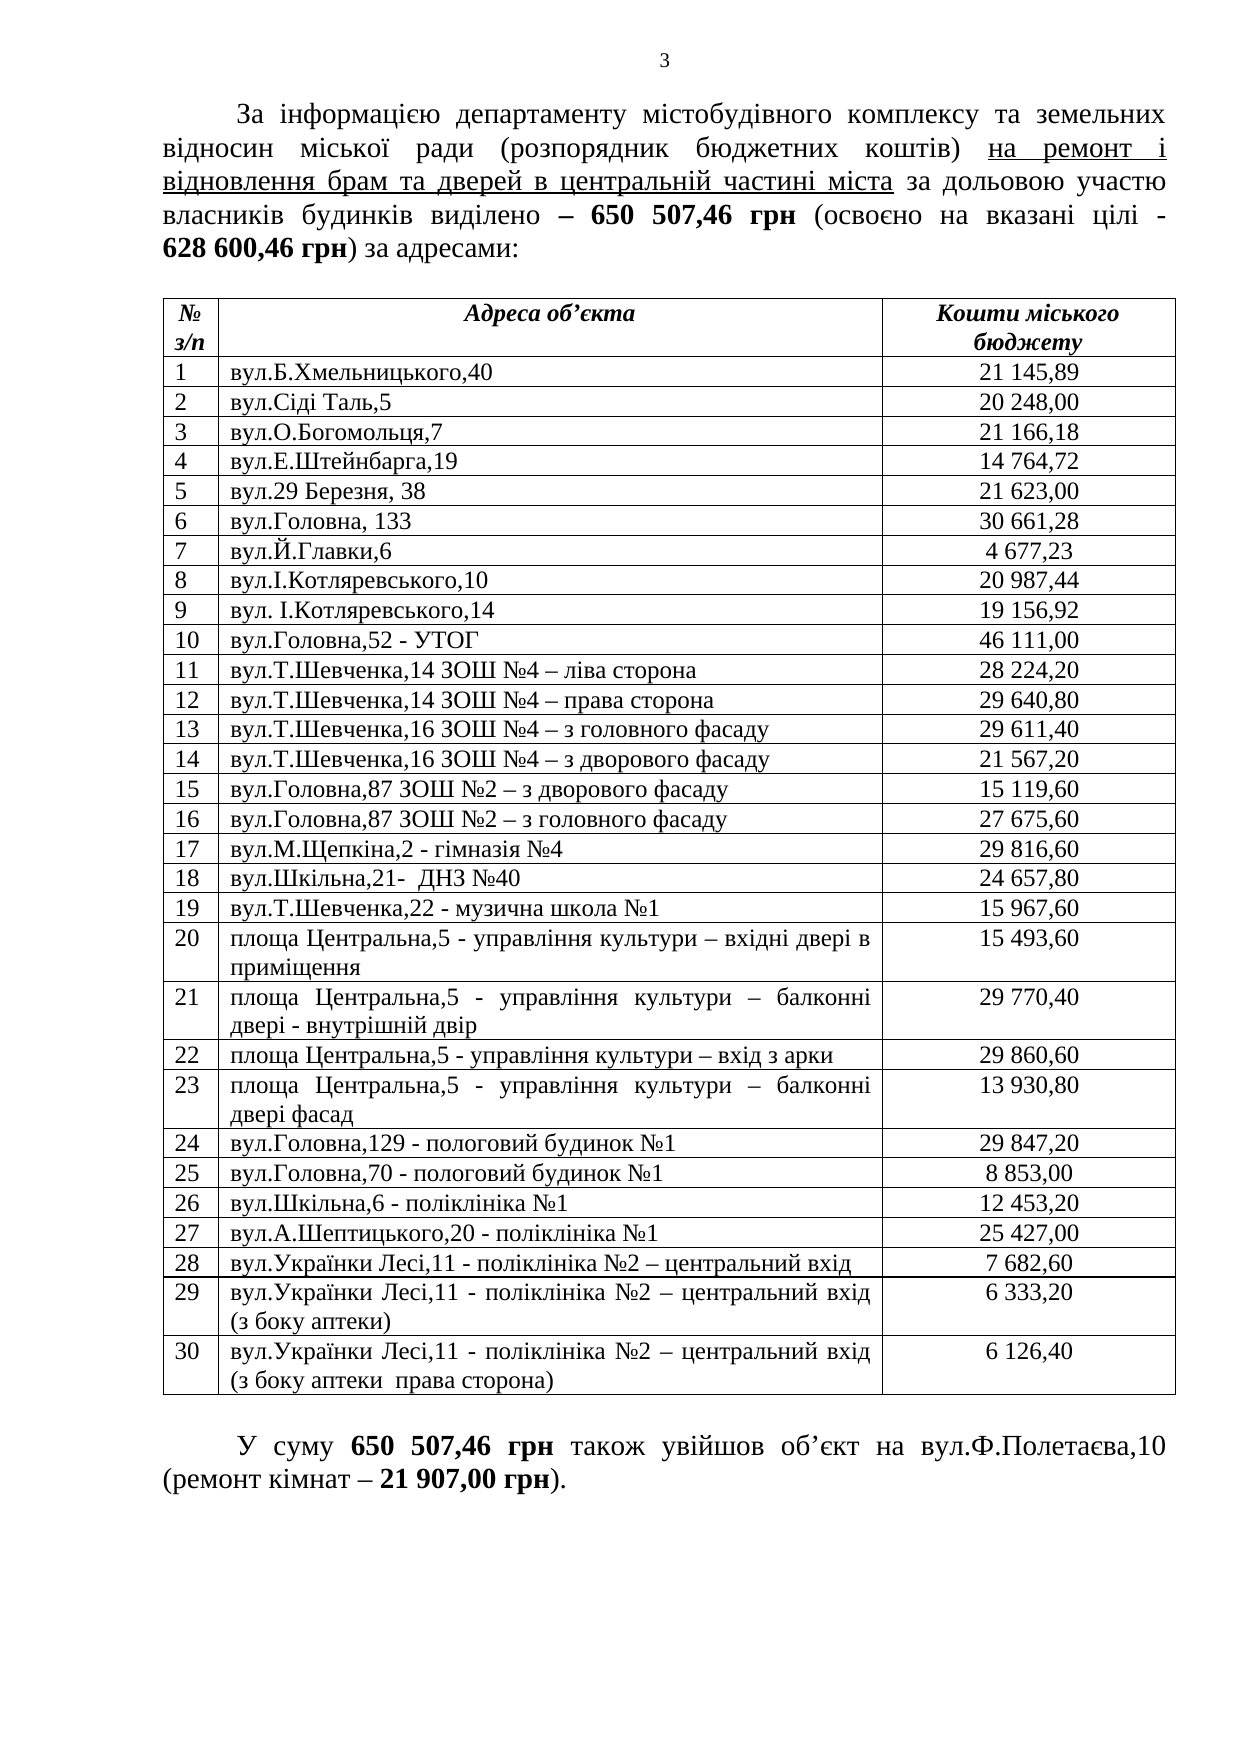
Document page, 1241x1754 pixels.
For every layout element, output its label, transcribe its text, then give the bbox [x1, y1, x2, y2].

table_cell 11 [164, 655, 218, 684]
table_header № з/п [164, 299, 218, 356]
table_cell 20 [164, 923, 218, 981]
table_cell 10 [164, 625, 218, 654]
table_cell вул.Й.Главки,6 [219, 536, 882, 564]
table_cell 6 126,40 [883, 1336, 1175, 1393]
table_cell площа Центральна,5 - управління культури – балконні двері фасад [219, 1070, 882, 1127]
text У суму 650 507,46 грн також увійшов об’єкт на вул.Ф.Полетаєва,10 (ремонт кімнат – 21 907,00 грн). [162, 1428, 1167, 1495]
table_header Кошти міського бюджету [883, 299, 1175, 356]
table_cell 30 [164, 1336, 218, 1393]
table_cell 29 611,40 [883, 715, 1175, 743]
text За інформацією департаменту містобудівного комплексу та земельних відносин міської ради (розпорядник бюджетних коштів) на ремонт і відновлення брам та дверей в центральній частині міста за дольовою участю власників будинків виділено – 650 507,46 грн (освоєно на вказані цілі - 628 600,46 грн) за адресами: [162, 96, 1167, 264]
table_cell вул.Б.Хмельницького,40 [219, 357, 882, 386]
table_cell 21 166,18 [883, 417, 1175, 445]
table_cell 15 [164, 774, 218, 803]
table_cell 7 682,60 [883, 1248, 1175, 1276]
table_cell 30 661,28 [883, 506, 1175, 535]
table_cell 12 [164, 685, 218, 713]
table_cell вул. І.Котляревського,14 [219, 595, 882, 624]
table_cell 26 [164, 1188, 218, 1217]
table_cell вул.Головна,87 ЗОШ №2 – з головного фасаду [219, 804, 882, 833]
table_cell вул.Т.Шевченка,16 ЗОШ №4 – з дворового фасаду [219, 744, 882, 773]
table_cell 29 860,60 [883, 1040, 1175, 1069]
table_cell 8 [164, 566, 218, 594]
table_cell 29 770,40 [883, 982, 1175, 1039]
table_cell 5 [164, 476, 218, 505]
table_cell 7 [164, 536, 218, 564]
table_cell 29 847,20 [883, 1129, 1175, 1157]
table_cell 3 [164, 417, 218, 445]
table_cell 27 675,60 [883, 804, 1175, 833]
table_cell 17 [164, 834, 218, 862]
table_cell 14 [164, 744, 218, 773]
table_cell 15 119,60 [883, 774, 1175, 803]
table_cell 21 [164, 982, 218, 1039]
table_cell 4 [164, 446, 218, 475]
table_cell 29 816,60 [883, 834, 1175, 862]
table_cell 21 623,00 [883, 476, 1175, 505]
table_cell 21 567,20 [883, 744, 1175, 773]
table_cell 20 987,44 [883, 566, 1175, 594]
table_cell площа Центральна,5 - управління культури – вхід з арки [219, 1040, 882, 1069]
table_cell 21 145,89 [883, 357, 1175, 386]
table_cell 23 [164, 1070, 218, 1127]
table_cell 29 [164, 1278, 218, 1335]
table_cell 15 493,60 [883, 923, 1175, 981]
table_cell 15 967,60 [883, 893, 1175, 922]
table_cell 14 764,72 [883, 446, 1175, 475]
table_cell 16 [164, 804, 218, 833]
table_header Адреса об’єкта [219, 299, 882, 356]
table_cell вул.Головна,52 - УТОГ [219, 625, 882, 654]
table_cell вул.Головна,129 - пологовий будинок №1 [219, 1129, 882, 1157]
table_cell 27 [164, 1218, 218, 1247]
table_cell 13 [164, 715, 218, 743]
table_cell 2 [164, 387, 218, 416]
table_cell 9 [164, 595, 218, 624]
table_cell площа Центральна,5 - управління культури – вхідні двері в приміщення [219, 923, 882, 981]
table_cell площа Центральна,5 - управління культури – балконні двері - внутрішній двір [219, 982, 882, 1039]
table_cell 19 156,92 [883, 595, 1175, 624]
table_cell вул.А.Шептицького,20 - поліклініка №1 [219, 1218, 882, 1247]
table_cell вул.М.Щепкіна,2 - гімназія №4 [219, 834, 882, 862]
table_cell 25 427,00 [883, 1218, 1175, 1247]
table_cell 1 [164, 357, 218, 386]
table_cell вул.Сіді Таль,5 [219, 387, 882, 416]
table_cell 20 248,00 [883, 387, 1175, 416]
table_cell вул.Головна, 133 [219, 506, 882, 535]
table_cell вул.Т.Шевченка,14 ЗОШ №4 – ліва сторона [219, 655, 882, 684]
table_cell 13 930,80 [883, 1070, 1175, 1127]
table_cell вул.І.Котляревського,10 [219, 566, 882, 594]
table_cell 12 453,20 [883, 1188, 1175, 1217]
table_cell 46 111,00 [883, 625, 1175, 654]
table_cell вул.О.Богомольця,7 [219, 417, 882, 445]
table_cell вул.29 Березня, 38 [219, 476, 882, 505]
table_cell вул.Т.Шевченка,22 - музична школа №1 [219, 893, 882, 922]
table_cell 28 224,20 [883, 655, 1175, 684]
table_cell 19 [164, 893, 218, 922]
table_cell вул.Шкільна,21- ДНЗ №40 [219, 864, 882, 892]
table_cell 28 [164, 1248, 218, 1276]
table_cell 22 [164, 1040, 218, 1069]
table_cell 24 657,80 [883, 864, 1175, 892]
table_cell 6 [164, 506, 218, 535]
table_cell 29 640,80 [883, 685, 1175, 713]
table_cell вул.Головна,70 - пологовий будинок №1 [219, 1158, 882, 1187]
table_cell вул.Т.Шевченка,14 ЗОШ №4 – права сторона [219, 685, 882, 713]
table_cell 18 [164, 864, 218, 892]
table_cell 24 [164, 1129, 218, 1157]
table_cell 6 333,20 [883, 1278, 1175, 1335]
table_cell вул.Т.Шевченка,16 ЗОШ №4 – з головного фасаду [219, 715, 882, 743]
table_cell вул.Е.Штейнбарга,19 [219, 446, 882, 475]
table_cell вул.Шкільна,6 - поліклініка №1 [219, 1188, 882, 1217]
table_cell 25 [164, 1158, 218, 1187]
table_cell вул.Українки Лесі,11 - поліклініка №2 – центральний вхід (з боку аптеки) [219, 1278, 882, 1335]
table_cell вул.Головна,87 ЗОШ №2 – з дворового фасаду [219, 774, 882, 803]
table_cell вул.Українки Лесі,11 - поліклініка №2 – центральний вхід (з боку аптеки права сторона) [219, 1336, 882, 1393]
table_cell 8 853,00 [883, 1158, 1175, 1187]
table_cell 4 677,23 [883, 536, 1175, 564]
table_cell вул.Українки Лесі,11 - поліклініка №2 – центральний вхід [219, 1248, 882, 1276]
